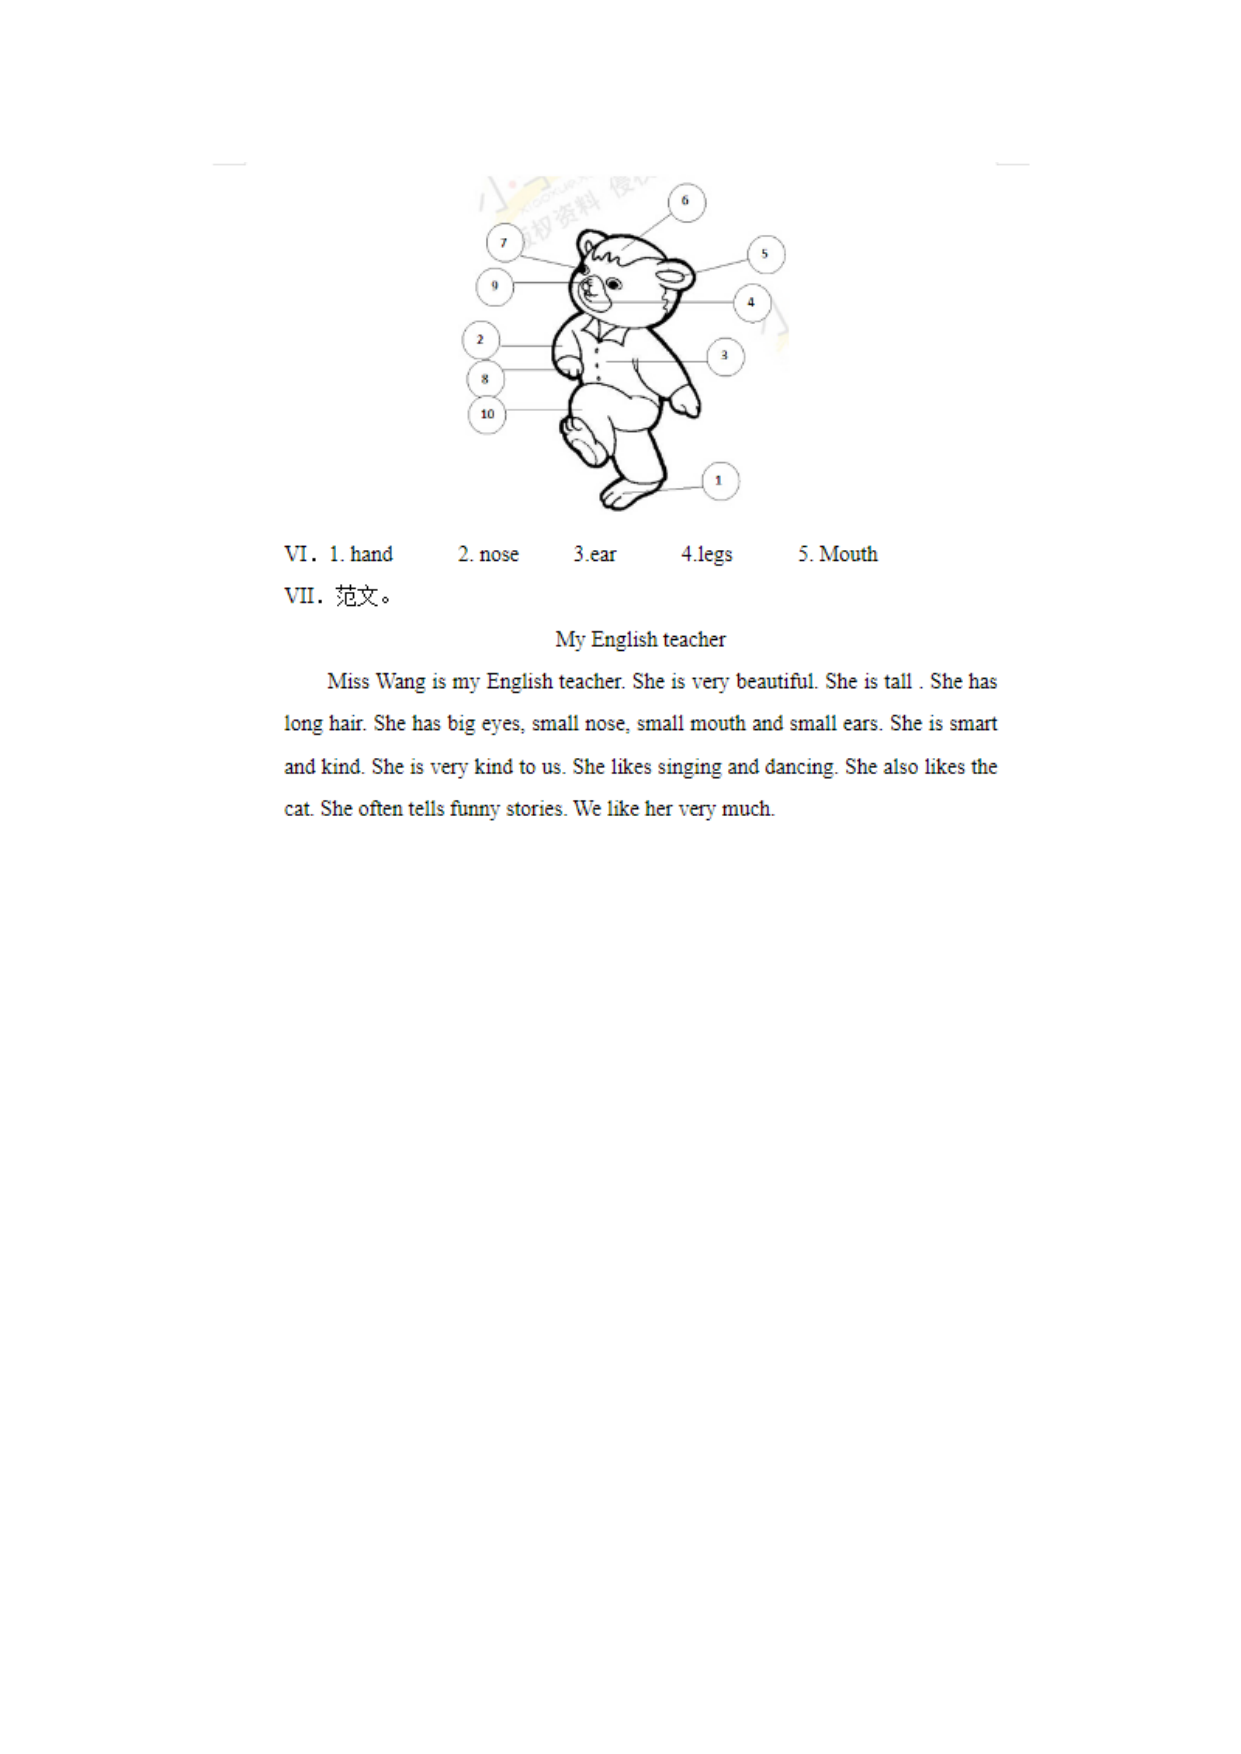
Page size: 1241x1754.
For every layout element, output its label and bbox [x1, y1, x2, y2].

picture [187, 162, 1053, 920]
